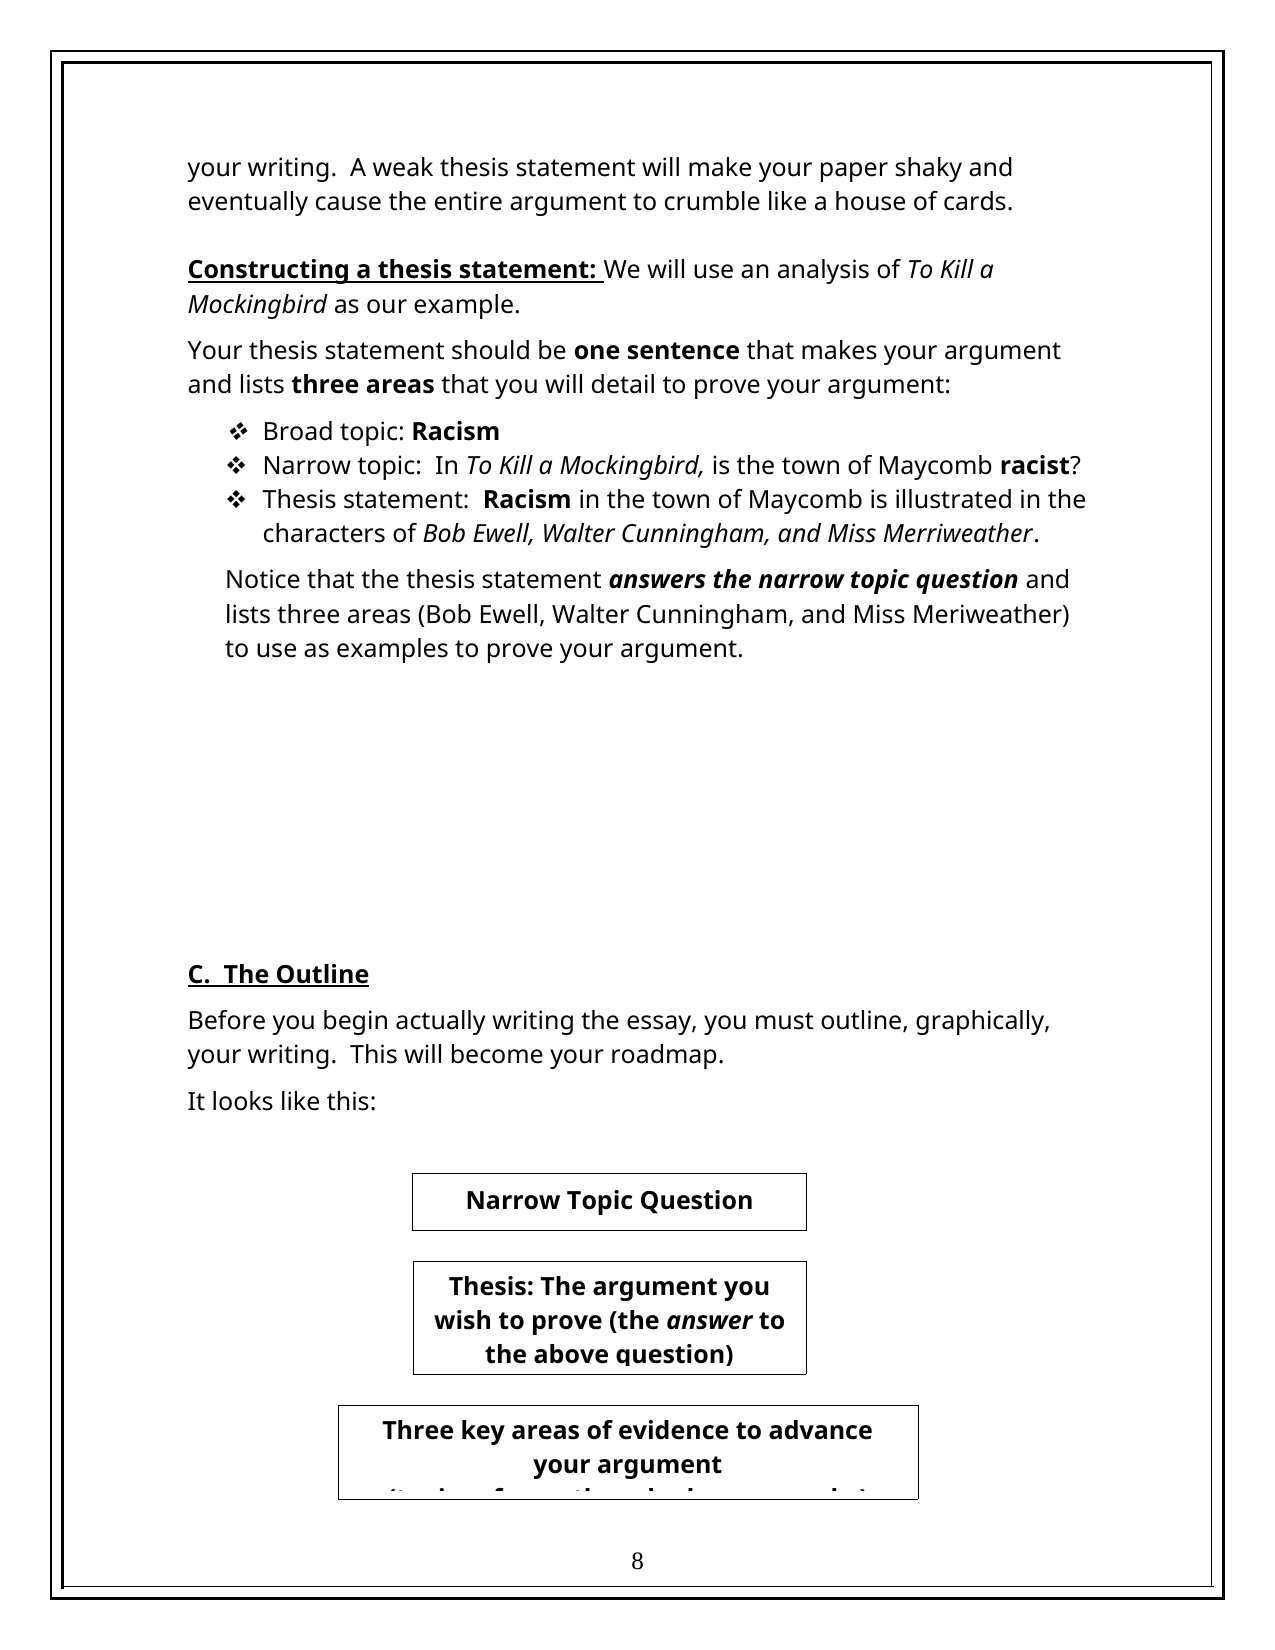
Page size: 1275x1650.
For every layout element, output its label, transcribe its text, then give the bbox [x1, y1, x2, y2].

text C. The Outline [187, 956, 1087, 990]
list Narrow topic: In To Kill a Mockingbird, is the town of racist? [225, 447, 1087, 482]
text Before you begin actually writing the essay, you must outline, graphically, your writing. This will become your roadmap. [187, 1003, 1087, 1071]
text Notice that the thesis statement answers the narrow topic question and lists three areas (Bob Ewell, Walter Cunningham, and Miss Meriweather) to use as examples to prove your argument. [225, 562, 1087, 664]
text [187, 150, 1087, 218]
list Thesis statement: Racism in the town of is illustrated in the characters of Bob Ewell, Walter Cunningham, and Miss Merriweather. [225, 482, 1087, 550]
list Broad topic: Racism [225, 413, 1087, 447]
text It looks like this: [187, 1083, 1087, 1117]
text Your thesis statement should be one sentence that makes your argument and lists three areas that you will detail to prove your argument: [187, 333, 1087, 401]
text Constructing a thesis statement: We will use an analysis of To Kill a Mockingbird as our example. [187, 252, 1087, 320]
